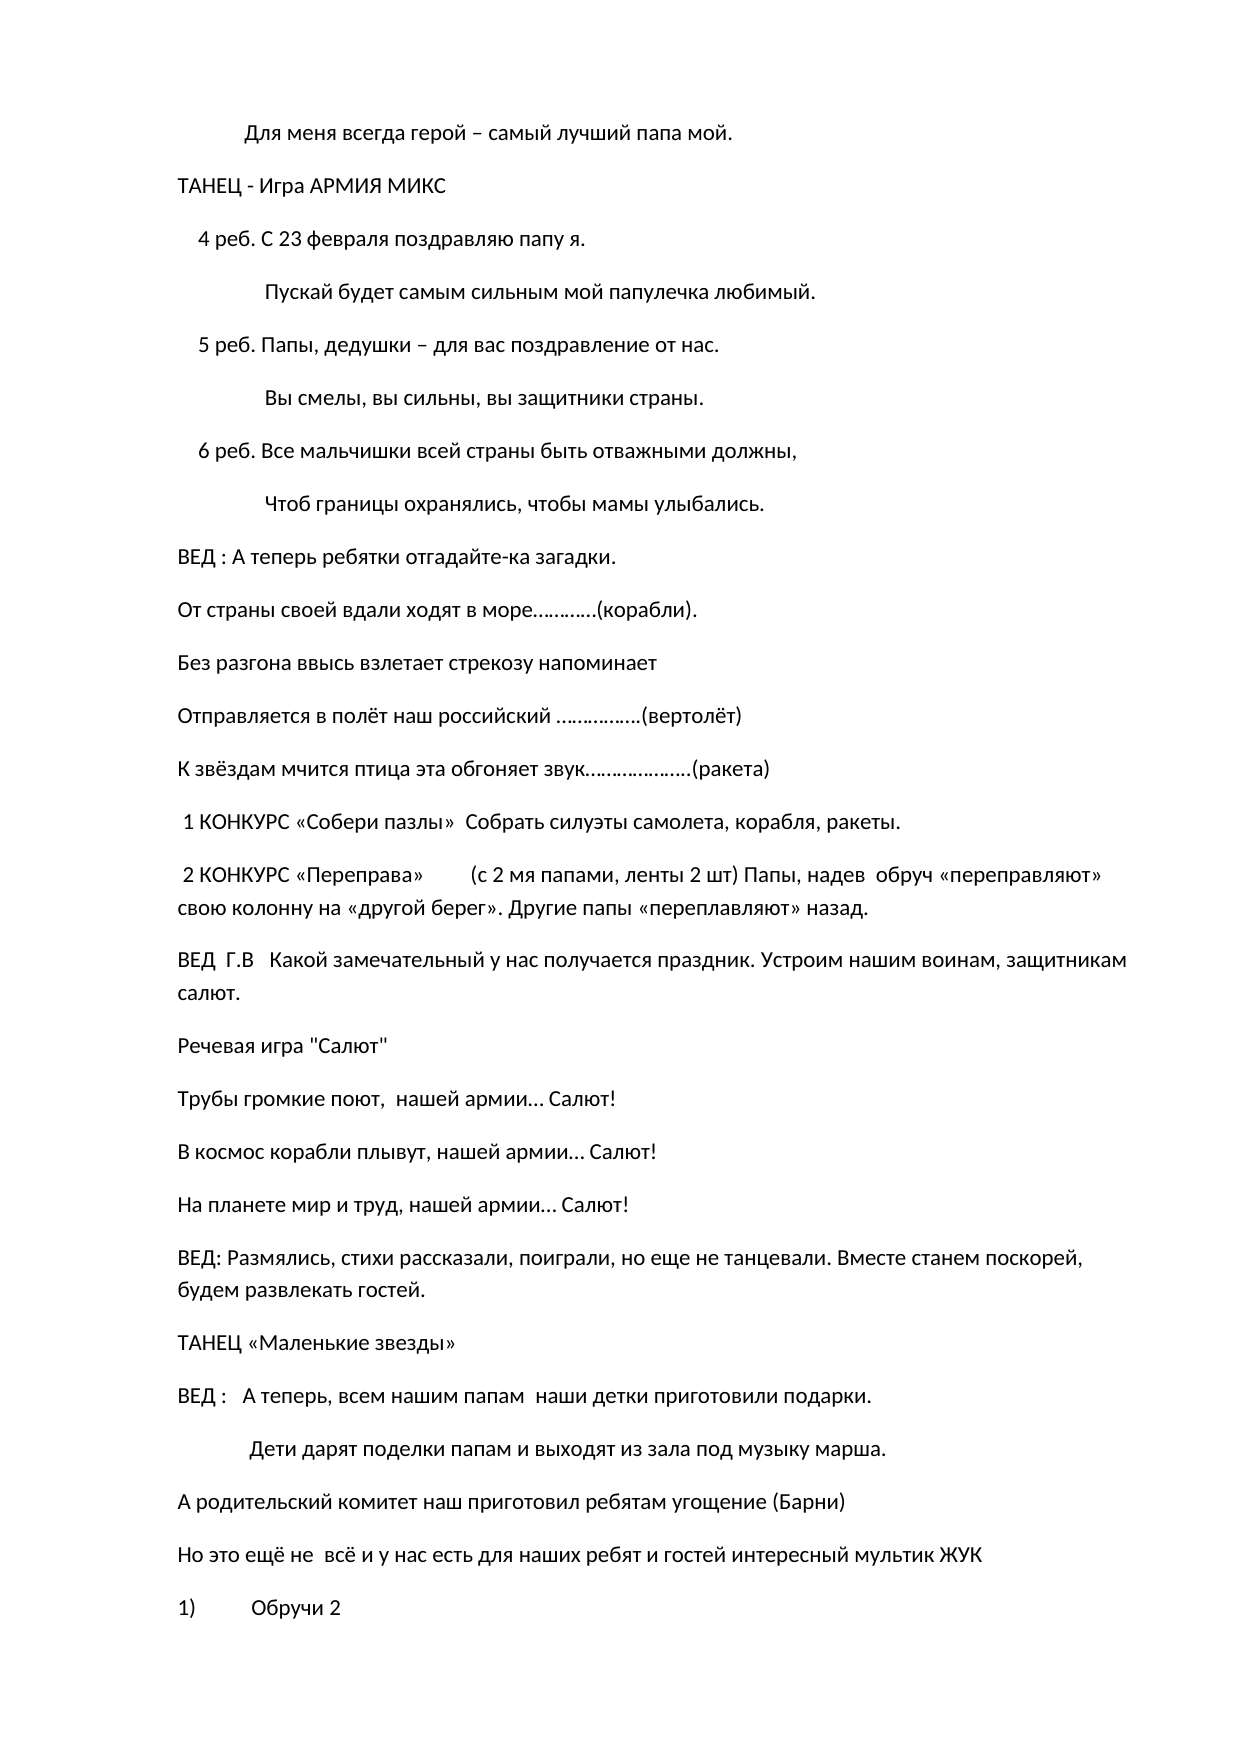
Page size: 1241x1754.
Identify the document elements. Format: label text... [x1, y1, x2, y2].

text В космос корабли плывут, нашей армии… Салют! [177, 1137, 1152, 1165]
text 4 реб. С 23 февраля поздравляю папу я. [177, 224, 1152, 252]
text 1 КОНКУРС «Собери пазлы» Собрать силуэты самолета, корабля, ракеты. [177, 807, 1152, 835]
text ВЕД : А теперь, всем нашим папам наши детки приготовили подарки. [177, 1381, 1152, 1409]
text ВЕД Г.В Какой замечательный у нас получается праздник. Устроим нашим воинам, защитникам салют. [177, 946, 1152, 1006]
text Трубы громкие поют, нашей армии… Салют! [177, 1084, 1152, 1112]
text Дети дарят поделки папам и выходят из зала под музыку марша. [177, 1434, 1152, 1462]
text 5 реб. Папы, дедушки – для вас поздравление от нас. [177, 330, 1152, 358]
text Но это ещё не всё и у нас есть для наших ребят и гостей интересный мультик ЖУК [177, 1540, 1152, 1568]
text ВЕД: Размялись, стихи рассказали, поиграли, но еще не танцевали. Вместе станем поскорей, будем развлекать гостей. [177, 1243, 1152, 1303]
text Вы смелы, вы сильны, вы защитники страны. [177, 383, 1152, 411]
text От страны своей вдали ходят в море…………(корабли). [177, 595, 1152, 623]
text ТАНЕЦ «Маленькие звезды» [177, 1328, 1152, 1356]
text Без разгона ввысь взлетает стрекозу напоминает [177, 648, 1152, 676]
text ВЕД : А теперь ребятки отгадайте-ка загадки. [177, 542, 1152, 570]
text 2 КОНКУРС «Переправа» (с 2 мя папами, ленты 2 шт) Папы, надев обруч «переправляют» свою колонну на «другой берег». Другие папы «переплавляют» назад. [177, 860, 1152, 921]
text ТАНЕЦ - Игра АРМИЯ МИКС [177, 171, 1152, 199]
text 6 реб. Все мальчишки всей страны быть отважными должны, [177, 436, 1152, 464]
text Чтоб границы охранялись, чтобы мамы улыбались. [177, 489, 1152, 517]
text К звёздам мчится птица эта обгоняет звук………………..(ракета) [177, 754, 1152, 782]
text 1) Обручи 2 [177, 1593, 1152, 1621]
text На планете мир и труд, нашей армии… Салют! [177, 1190, 1152, 1218]
text А родительский комитет наш приготовил ребятам угощение (Барни) [177, 1487, 1152, 1515]
text Речевая игра "Салют" [177, 1031, 1152, 1059]
text Отправляется в полёт наш российский …………….(вертолёт) [177, 701, 1152, 729]
text Пускай будет самым сильным мой папулечка любимый. [177, 277, 1152, 305]
text Для меня всегда герой – самый лучший папа мой. [177, 118, 1152, 146]
